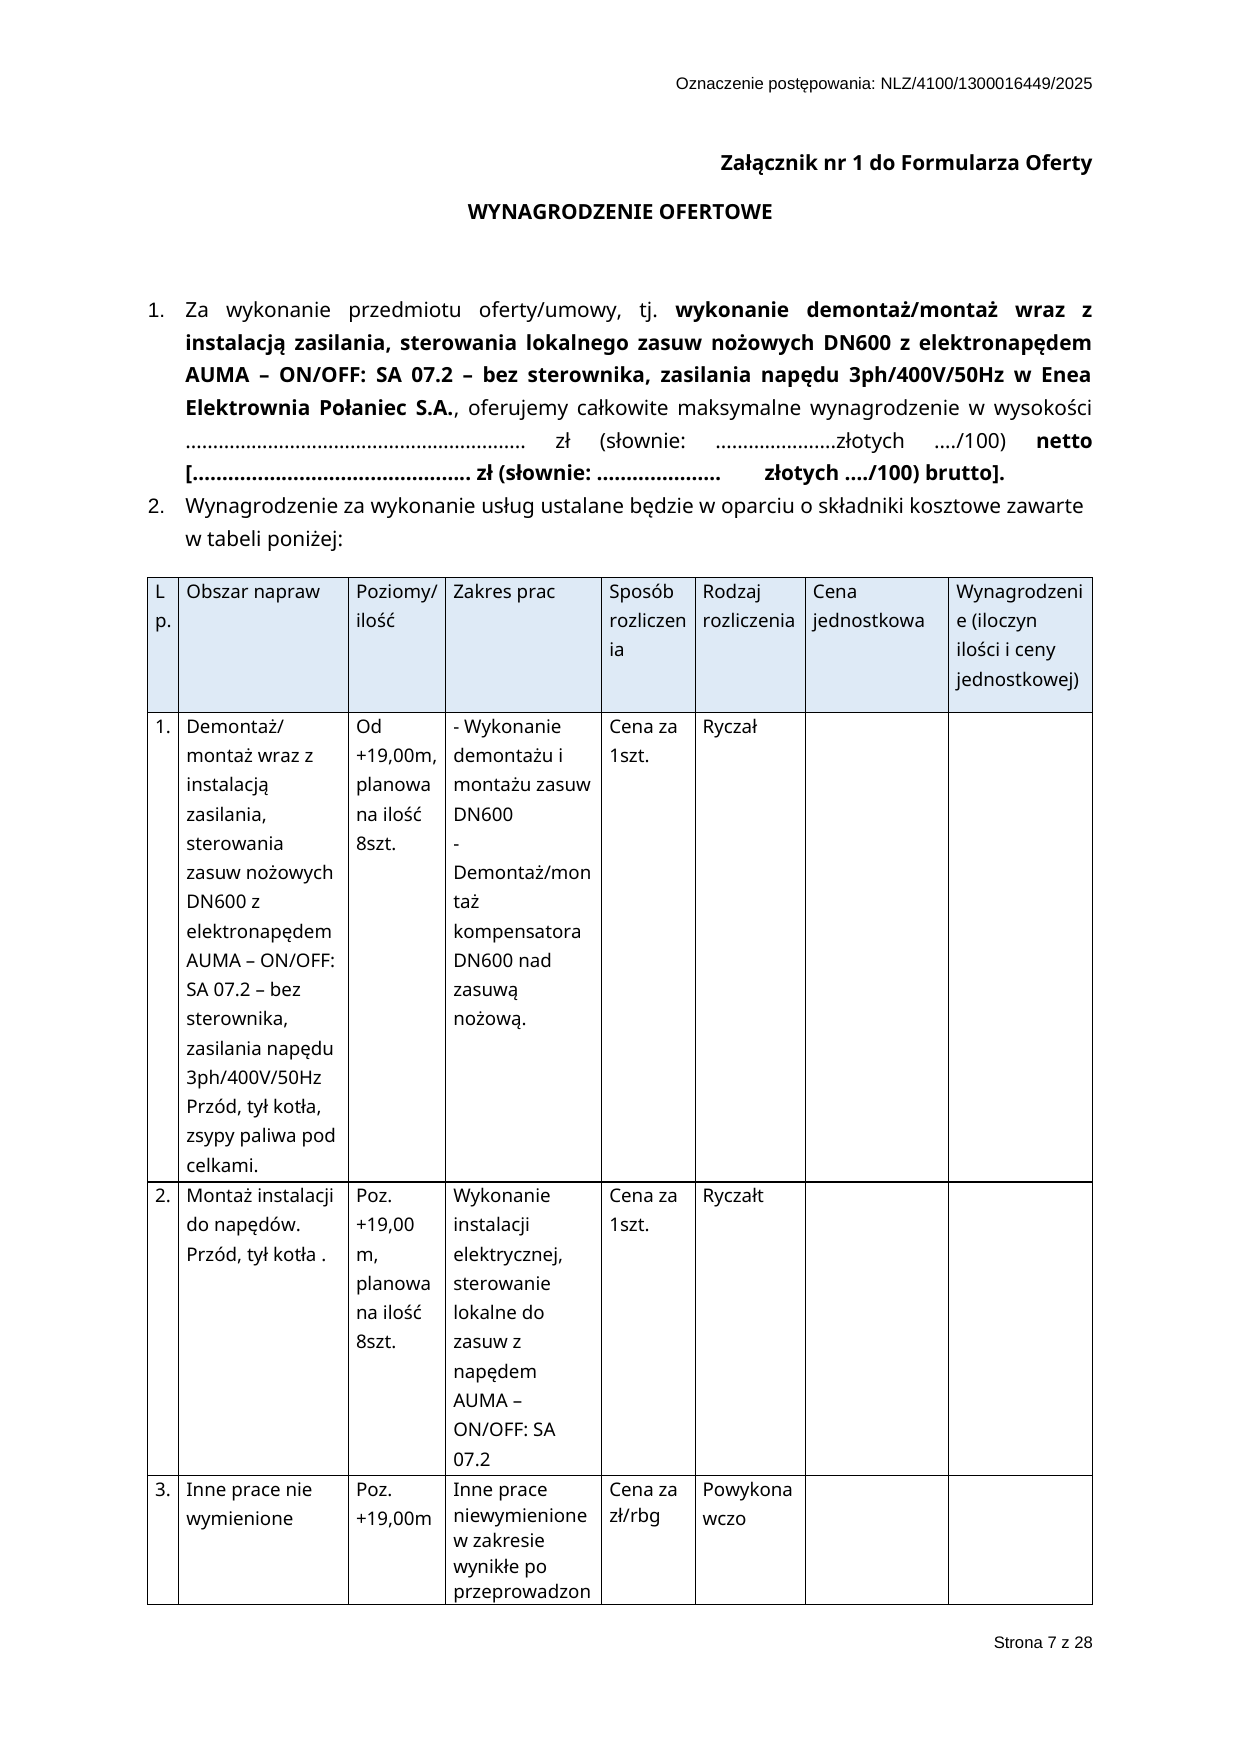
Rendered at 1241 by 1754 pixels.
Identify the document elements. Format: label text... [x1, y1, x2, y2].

table_cell Cena za 1szt. [602, 713, 695, 1181]
table_header Cena jednostkowa [806, 578, 948, 712]
table_cell Wykonanie instalacji elektrycznej, sterowanie lokalne do zasuw z napędem AUMA – ON/OFF: SA 07.2 [446, 1183, 601, 1475]
table_cell Poz. +19,00m [349, 1476, 445, 1604]
table_cell Ryczałt [696, 1183, 805, 1475]
table_cell 3. [148, 1476, 178, 1604]
table_cell Ryczał [696, 713, 805, 1181]
table_cell [806, 1476, 948, 1604]
table_cell [949, 1476, 1092, 1604]
table_cell Demontaż/montaż wraz z instalacją zasilania, sterowania zasuw nożowych DN600 z elektronapędem AUMA – ON/OFF: SA 07.2 – bez sterownika, zasilania napędu 3ph/400V/50Hz Przód, tył kotła, zsypy paliwa pod celkami. [179, 713, 348, 1181]
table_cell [446, 1476, 601, 1604]
table_header Obszar napraw [179, 578, 348, 712]
table_cell Powykonawczo [696, 1476, 805, 1604]
table_cell 1. [148, 713, 178, 1181]
table_cell Cena za 1szt. [602, 1183, 695, 1475]
table_header Wynagrodzenie (iloczyn ilości i ceny jednostkowej) [949, 578, 1092, 712]
text WYNAGRODZENIE OFERTOWE [148, 197, 1093, 225]
text Załącznik nr 1 do Formularza Oferty [148, 148, 1093, 176]
table_cell [949, 713, 1092, 1181]
table_cell 2. [148, 1183, 178, 1475]
list Za wykonanie przedmiotu oferty/umowy, tj. wykonanie demontaż/montaż wraz z instalacją zasilania, sterowania lokalnego zasuw nożowych DN600 z elektronapędem AUMA – ON/OFF: SA 07.2 – bez sterownika, zasilania napędu 3ph/400V/50Hz w Enea Elektrownia Połaniec S.A., oferujemy całkowite maksymalne wynagrodzenie w wysokości …………………………………………………….. zł (słownie: ………………….złotych …./100) netto [……………………………………….. zł (słownie: ………………… złotych …./100) brutto]. [148, 295, 1093, 487]
table_cell Poz. +19,00 m, planowana ilość 8szt. [349, 1183, 445, 1475]
table_header Lp. [148, 578, 178, 712]
table_cell [806, 713, 948, 1181]
table_cell Montaż instalacji do napędów. Przód, tył kotła . [179, 1183, 348, 1475]
table_header Sposób rozliczenia [602, 578, 695, 712]
table_header Rodzaj rozliczenia [696, 578, 805, 712]
table_cell [949, 1183, 1092, 1475]
table_header Poziomy/ ilość [349, 578, 445, 712]
list Wynagrodzenie za wykonanie usług ustalane będzie w oparciu o składniki kosztowe zawarte w tabeli poniżej: [148, 491, 1093, 552]
table_cell [806, 1183, 948, 1475]
table_cell Od +19,00m, planowana ilość 8szt. [349, 713, 445, 1181]
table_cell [179, 1476, 348, 1604]
table_cell Cena za zł/rbg [602, 1476, 695, 1604]
table_header Zakres prac [446, 578, 601, 712]
table_cell - Wykonanie demontażu i montażu zasuw DN600 - Demontaż/montaż kompensatora DN600 nad zasuwą nożową. [446, 713, 601, 1181]
